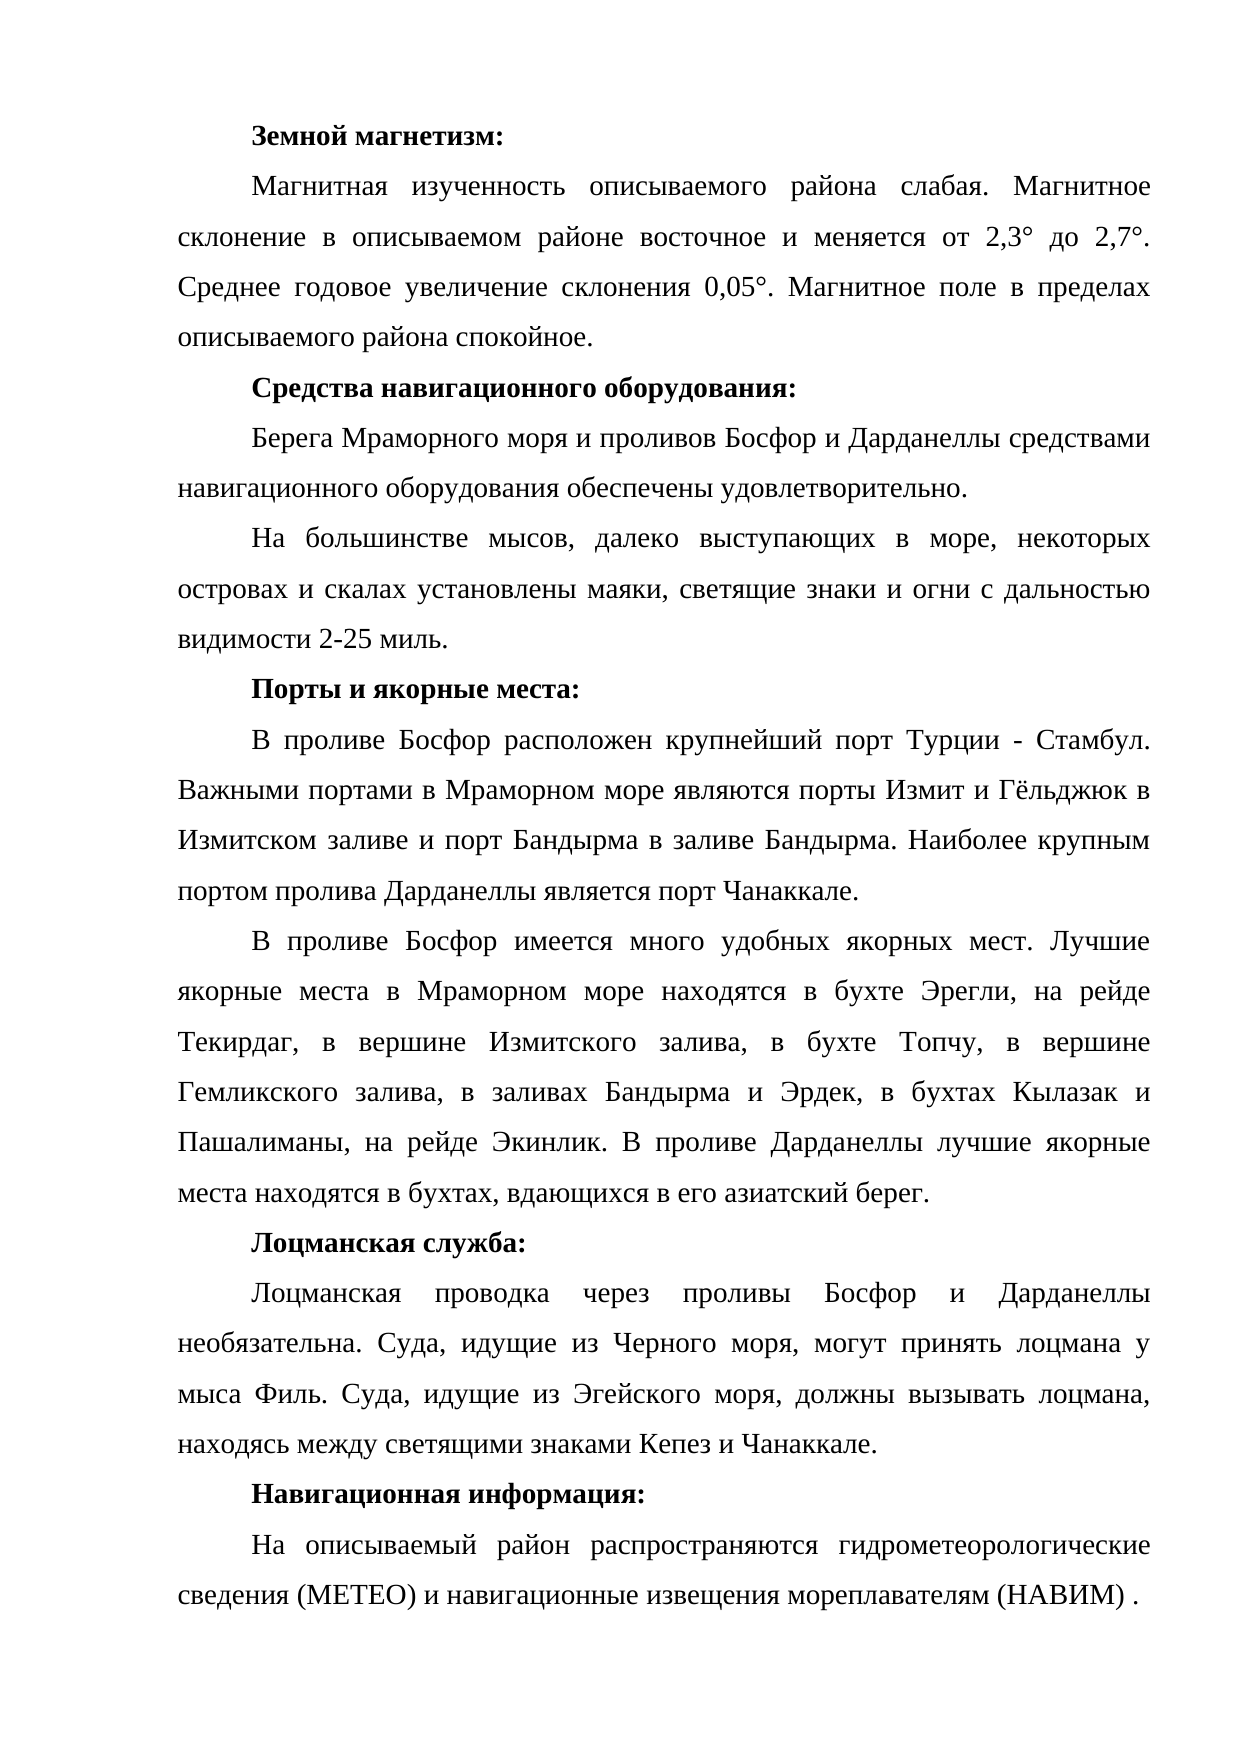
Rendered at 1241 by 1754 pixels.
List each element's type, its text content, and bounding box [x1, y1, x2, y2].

text В проливе Босфор имеется много удобных якорных мест. Лучшие якорные места в Мраморном море находятся в бухте Эрегли, на рейде Текирдаг, в вершине Измитского залива, в бухте Топчу, в вершине Гемликского залива, в заливах Бандырма и Эрдек, в бухтах Кылазак и Пашалиманы, на рейде Экинлик. В проливе Дарданеллы лучшие якорные места находятся в бухтах, вдающихся в его азиатский берег. [177, 923, 1152, 1208]
text Берега Мраморного моря и проливов Босфор и Дарданеллы средствами навигационного оборудования обеспечены удовлетворительно. [177, 420, 1152, 504]
text Средства навигационного оборудования: [177, 370, 1152, 403]
text Магнитная изученность описываемого района слабая. Магнитное склонение в описываемом районе восточное и меняется от 2,3° до 2,7°. Среднее годовое увеличение склонения 0,05°. Магнитное поле в пределах описываемого района спокойное. [177, 168, 1152, 353]
text Земной магнетизм: [177, 118, 1152, 152]
text Лоцманская проводка через проливы Босфор и Дарданеллы необязательна. Суда, идущие из Черного моря, могут принять лоцмана у мыса Филь. Суда, идущие из Эгейского моря, должны вызывать лоцмана, находясь между светящими знаками Кепез и Чанаккале. [177, 1275, 1152, 1460]
text На большинстве мысов, далеко выступающих в море, некоторых островах и скалах установлены маяки, светящие знаки и огни с дальностью видимости 2-25 миль. [177, 521, 1152, 655]
text В проливе Босфор расположен крупнейший порт Турции - Стамбул. Важными портами в Мраморном море являются порты Измит и Гёльджюк в Измитском заливе и порт Бандырма в заливе Бандырма. Наиболее крупным портом пролива Дарданеллы является порт Чанаккале. [177, 722, 1152, 906]
text Лоцманская служба: [177, 1225, 1152, 1258]
text Навигационная информация: [177, 1477, 1152, 1510]
text Порты и якорные места: [177, 672, 1152, 705]
text На описываемый район распространяются гидрометеорологические сведения (МЕТЕО) и навигационные извещения мореплавателям (НАВИМ) . [177, 1527, 1152, 1611]
